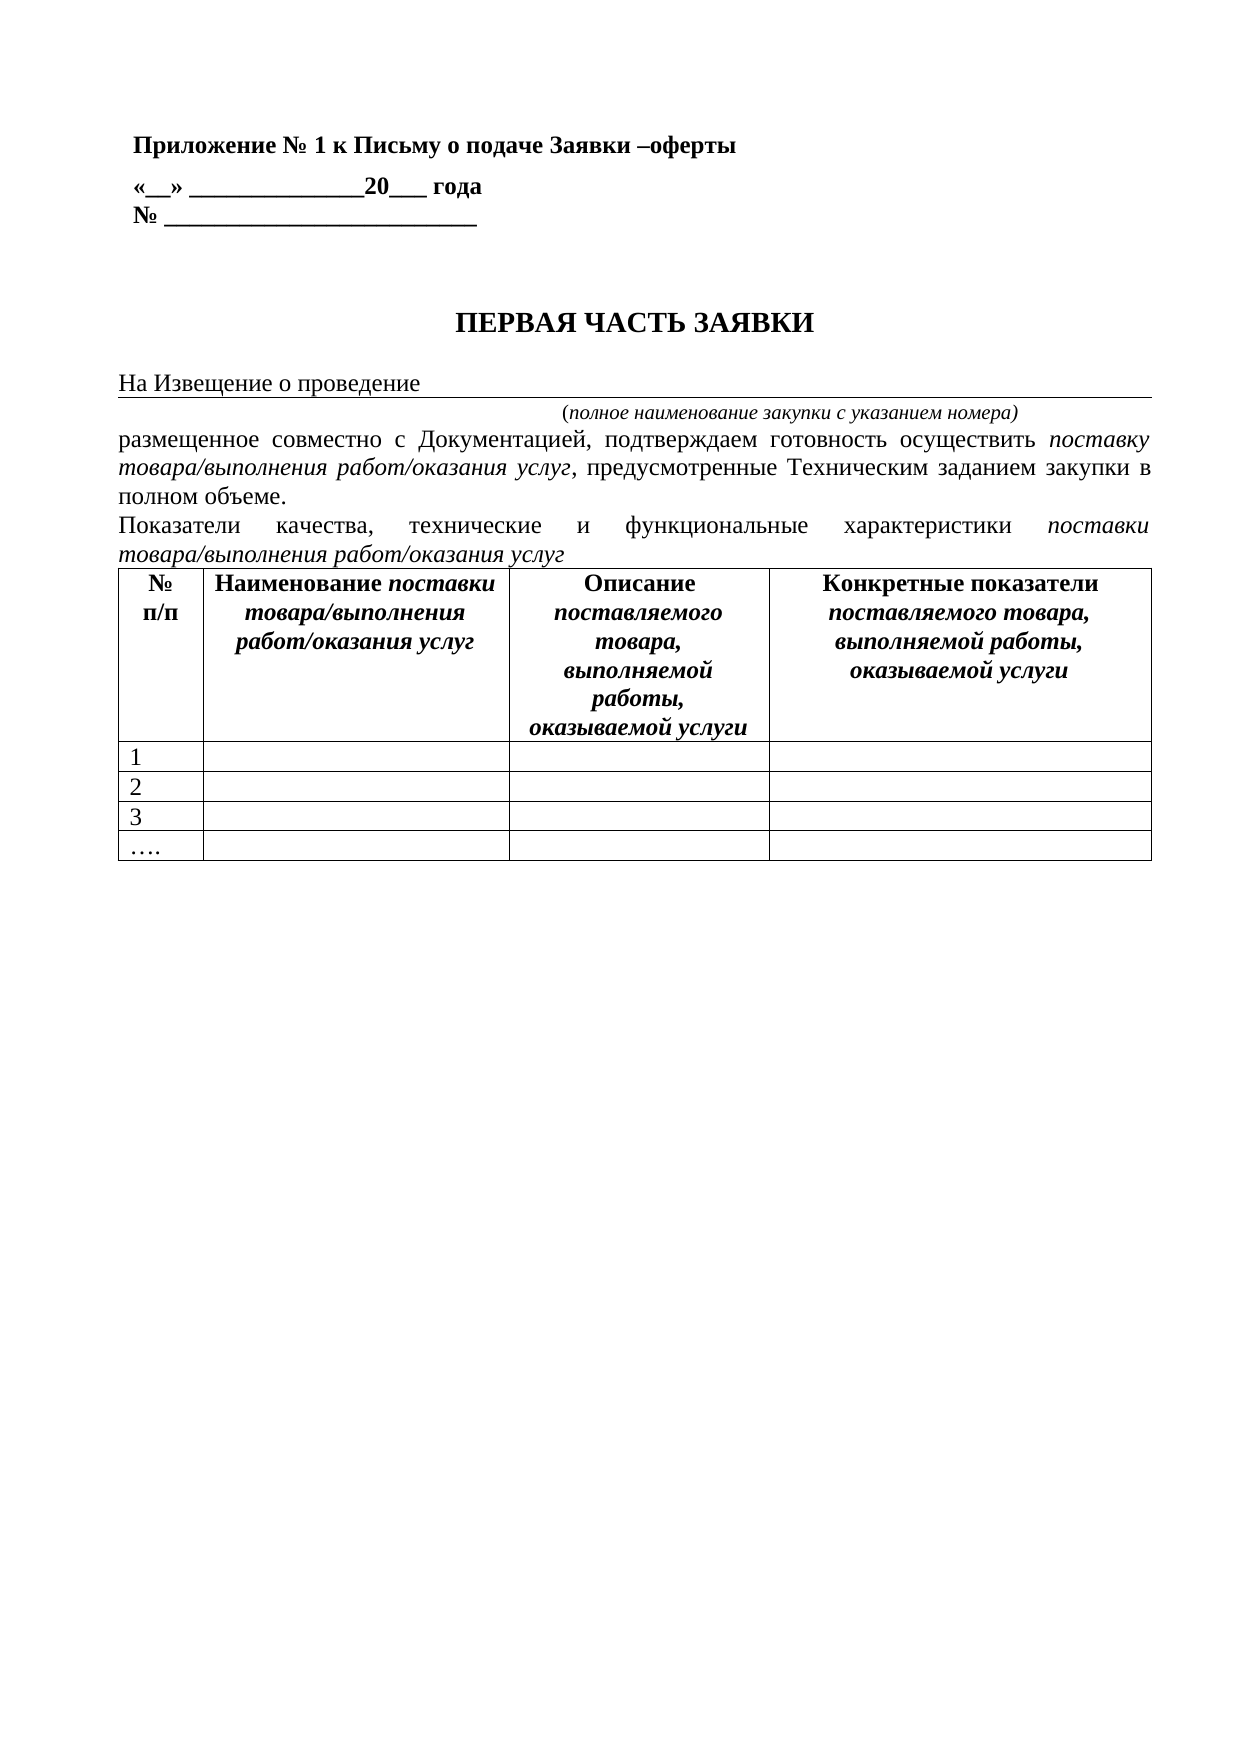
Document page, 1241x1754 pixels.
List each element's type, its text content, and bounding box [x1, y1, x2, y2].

text № _________________________ [133, 200, 1152, 229]
table_cell [510, 831, 769, 860]
text размещенное совместно с Документацией, подтверждаем готовность осуществить поставку товара/выполнения работ/оказания услуг, предусмотренные Техническим заданием закупки в полном объеме. [118, 424, 1152, 510]
table_cell [204, 831, 509, 860]
table_cell [204, 742, 509, 771]
table_cell [510, 742, 769, 771]
table_header Наименование поставки товара/выполнения работ/оказания услуг [204, 569, 509, 741]
table_header № п/п [119, 569, 203, 741]
table_cell …. [119, 831, 203, 860]
table_cell [510, 772, 769, 801]
table_header Конкретные показатели поставляемого товара, выполняемой работы, оказываемой услуги [770, 569, 1151, 741]
table_cell [770, 772, 1151, 801]
table_header Описание поставляемого товара, выполняемой работы, оказываемой услуги [510, 569, 769, 741]
text На Извещение о проведение [118, 368, 1152, 397]
table_cell [510, 802, 769, 830]
table_cell [204, 802, 509, 830]
table_cell [770, 742, 1151, 771]
text «__» ______________20___ года [133, 171, 1152, 200]
table_cell 2 [119, 772, 203, 801]
table_cell [770, 831, 1151, 860]
text (полное наименование закупки с указанием номера) [118, 398, 1152, 424]
table_cell [204, 772, 509, 801]
table_cell [770, 802, 1151, 830]
text Приложение № 1 к Письму о подаче Заявки –оферты [133, 130, 1152, 159]
text Показатели качества, технические и функциональные характеристики поставки товара/выполнения работ/оказания услуг [118, 510, 1152, 567]
table_cell 1 [119, 742, 203, 771]
table_cell 3 [119, 802, 203, 830]
text ПЕРВАЯ ЧАСТЬ ЗАЯВКИ [118, 306, 1152, 339]
